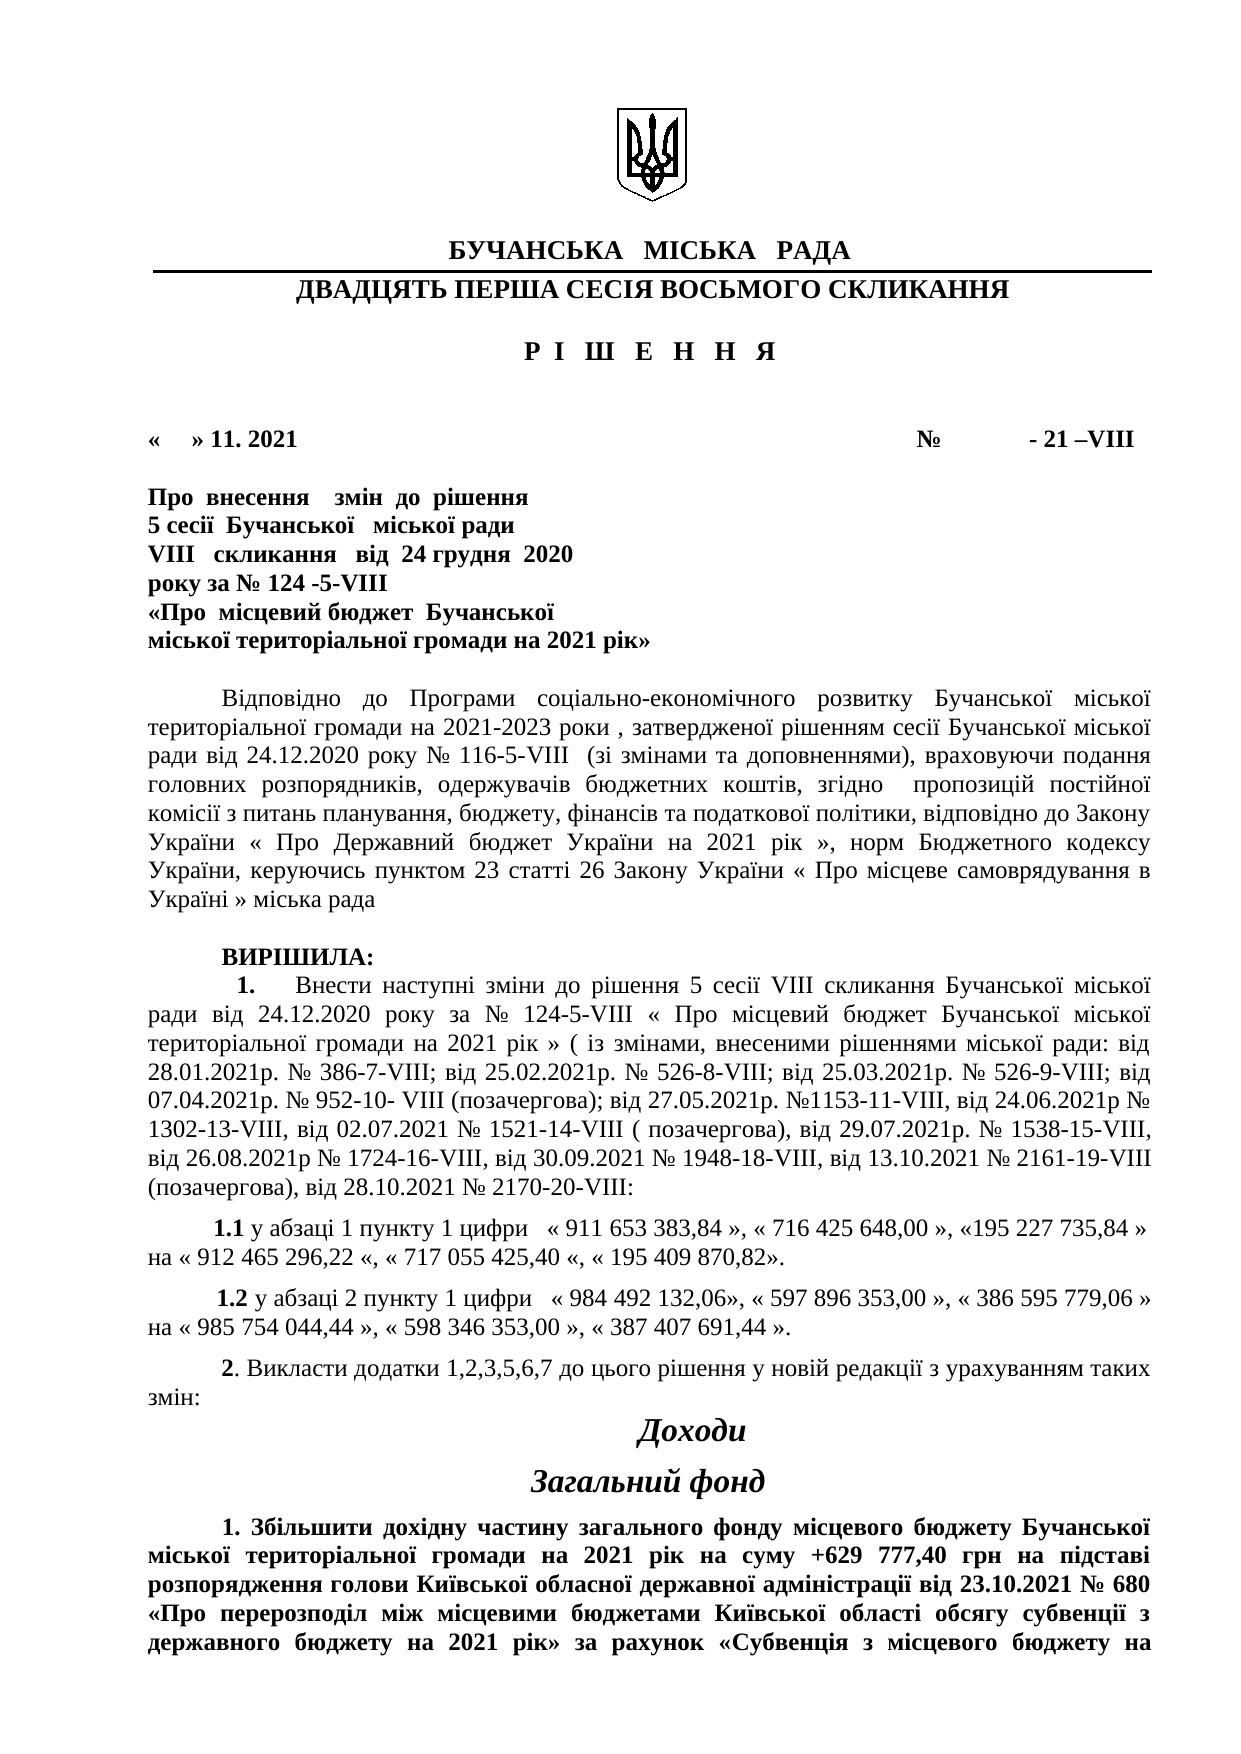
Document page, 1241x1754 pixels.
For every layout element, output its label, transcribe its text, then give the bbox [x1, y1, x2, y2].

text БУЧАНСЬКА МІСЬКА РАДА [148, 234, 1152, 266]
subtitle Р І Ш Е Н Н Я [148, 336, 1152, 367]
text Відповідно до Програми соціально-економічного розвитку Бучанської міської територіальної громади на 2021-2023 роки , затвердженої рішенням сесії Бучанської міської ради від 24.12.2020 року № 116-5-VIII (зі змінами та доповненнями), враховуючи подання головних розпорядників, одержувачів бюджетних коштів, згідно пропозицій постійної комісії з питань планування, бюджету, фінансів та податкової політики, відповідно до Закону України « Про Державний бюджет України на 2021 рік », норм Бюджетного кодексу України, керуючись пунктом 23 статті 26 Закону України « Про місцеве самоврядування в Україні » міська рада [148, 683, 1152, 913]
text Про внесення змін до рішення [148, 482, 1152, 510]
text ДВАДЦЯТЬ ПЕРША СЕСІЯ ВОСЬМОГО СКЛИКАННЯ [148, 273, 1152, 304]
list 1.1 у абзаці 1 пункту 1 цифри « 911 653 383,84 », « 716 425 648,00 », «195 227 735,84 » на « 912 465 296,22 «, « 717 055 425,40 «, « 195 409 870,82». [148, 1213, 1152, 1270]
text Доходи [148, 1410, 1152, 1449]
text 2. Викласти додатки 1,2,3,5,6,7 до цього рішення у новій редакції з урахуванням таких змін: [148, 1353, 1152, 1410]
text 5 сесії Бучанської міської ради [148, 510, 1152, 539]
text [148, 1512, 1152, 1655]
subtitle « » 11. 2021 № - 21 –VІII [148, 424, 1152, 453]
text «Про місцевий бюджет Бучанської [148, 597, 1152, 625]
text Загальний фонд [148, 1461, 1152, 1499]
text року за № 124 -5-VIII [148, 568, 1152, 597]
list Внести наступні зміни до рішення 5 сесії VІII скликання Бучанської міської ради від 24.12.2020 року за № 124-5-VІII « Про місцевий бюджет Бучанської міської територіальної громади на 2021 рік » ( із змінами, внесеними рішеннями міської ради: від 28.01.2021р. № 386-7-VIIІ; від 25.02.2021р. № 526-8-VIIІ; від 25.03.2021р. № 526-9-VIIІ; від 07.04.2021р. № 952-10- VIIІ (позачергова); від 27.05.2021р. №1153-11-VIIІ, від 24.06.2021р № 1302-13-VIII, від 02.07.2021 № 1521-14-VIII ( позачергова), від 29.07.2021р. № 1538-15-VIII, від 26.08.2021р № 1724-16-VIII, від 30.09.2021 № 1948-18-VIII, від 13.10.2021 № 2161-19-VIII (позачергова), від 28.10.2021 № 2170-20-VIII: [148, 970, 1152, 1200]
text VІII скликання від 24 грудня 2020 [148, 539, 1152, 568]
text ВИРІШИЛА: [148, 942, 1152, 970]
text 1.2 у абзаці 2 пункту 1 цифри « 984 492 132,06», « 597 896 353,00 », « 386 595 779,06 » на « 985 754 044,44 », « 598 346 353,00 », « 387 407 691,44 ». [148, 1283, 1152, 1340]
text міської територіальної громади на 2021 рік» [148, 625, 1152, 654]
